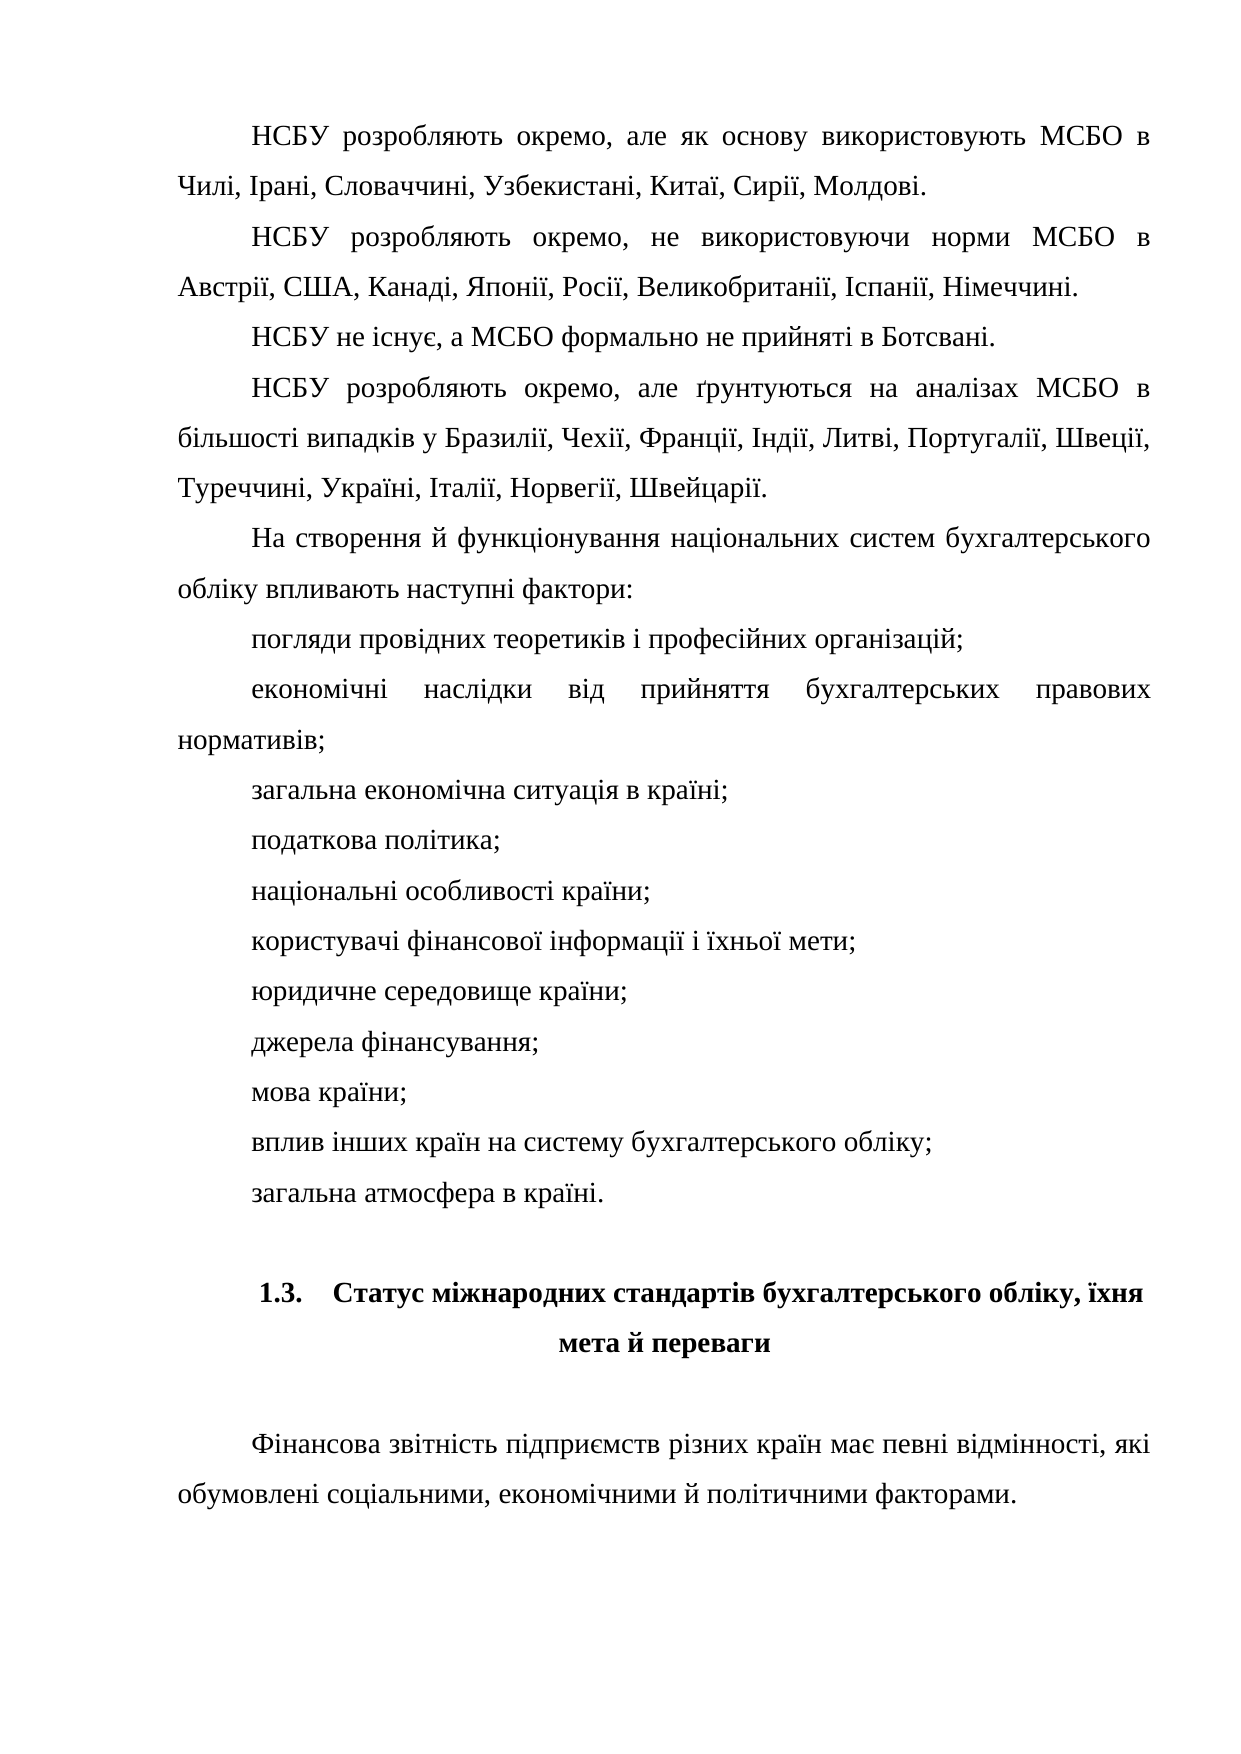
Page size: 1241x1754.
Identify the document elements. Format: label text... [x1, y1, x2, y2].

text економічні наслідки від прийняття бухгалтерських правових нормативів; [177, 672, 1152, 755]
text НСБУ розробляють окремо, не використовуючи норми МСБО в Австрії, США, Канаді, Японії, Росії, Великобританії, Іспанії, Німеччині. [177, 219, 1152, 303]
text користувачі фінансової інформації і їхньої мети; [177, 923, 1152, 957]
text Фінансова звітність підприємств різних країн має певні відмінності, які обумовлені соціальними, економічними й політичними факторами. [177, 1426, 1152, 1510]
text НСБУ не існує, а МСБО формально не прийняті в Ботсвані. [177, 319, 1152, 353]
list Статус міжнародних стандартів бухгалтерського обліку, їхня мета й переваги [177, 1275, 1152, 1359]
text національні особливості країни; [177, 873, 1152, 906]
text загальна економічна ситуація в країні; [177, 772, 1152, 806]
text юридичне середовище країни; [177, 973, 1152, 1007]
text джерела фінансування; [177, 1024, 1152, 1057]
text НСБУ розробляють окремо, але як основу використовують МСБО в Чилі, Ірані, Словаччині, Узбекистані, Китаї, Сирії, Молдові. [177, 118, 1152, 202]
text НСБУ розробляють окремо, але ґрунтуються на аналізах МСБО в більшості випадків у Бразилії, Чехії, Франції, Індії, Литві, Португалії, Швеції, Туреччині, Україні, Італії, Норвегії, Швейцарії. [177, 370, 1152, 504]
text мова країни; [177, 1074, 1152, 1108]
text вплив інших країн на систему бухгалтерського обліку; [177, 1124, 1152, 1158]
text погляди провідних теоретиків і професійних організацій; [177, 621, 1152, 655]
text загальна атмосфера в країні. [177, 1175, 1152, 1208]
text На створення й функціонування національних систем бухгалтерського обліку впливають наступні фактори: [177, 521, 1152, 604]
text податкова політика; [177, 822, 1152, 856]
